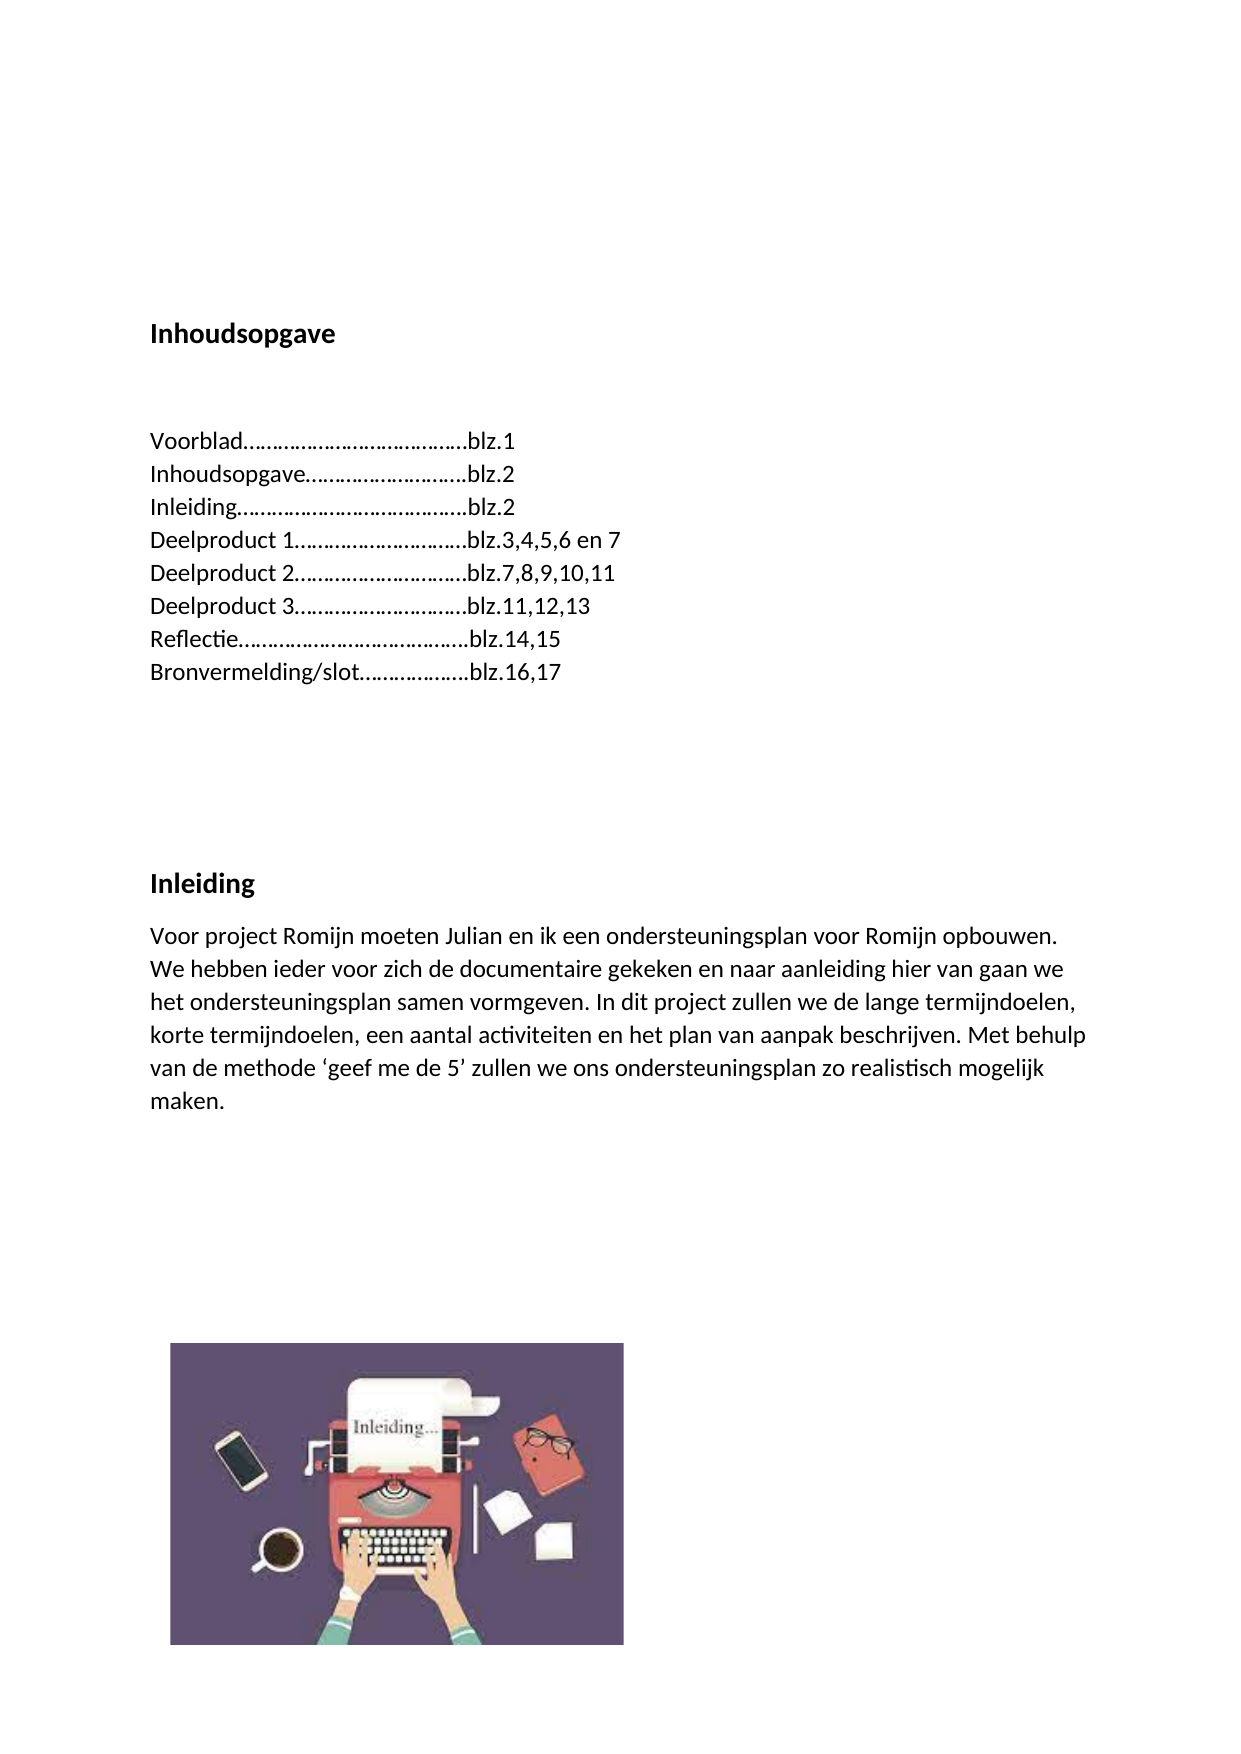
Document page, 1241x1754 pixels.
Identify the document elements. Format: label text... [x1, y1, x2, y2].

text Voorblad…………………………………blz.1 Inhoudsopgave……………………….blz.2 Inleiding………………………………….blz.2 Deelproduct 1…………………………blz.3,4,5,6 en 7 Deelproduct 2…………………………blz.7,8,9,10,11 Deelproduct 3…………………………blz.11,12,13 Reflectie………………………………….blz.14,15 Bronvermelding/slot……………….blz.16,17 [150, 426, 1090, 686]
text Inleiding [150, 865, 1090, 901]
picture [170, 1343, 624, 1645]
text Voor project Romijn moeten Julian en ik een ondersteuningsplan voor Romijn opbouwen. We hebben ieder voor zich de documentaire gekeken en naar aanleiding hier van gaan we het ondersteuningsplan samen vormgeven. In dit project zullen we de lange termijndoelen, korte termijndoelen, een aantal activiteiten en het plan van aanpak beschrijven. Met behulp van de methode ‘geef me de 5’ zullen we ons ondersteuningsplan zo realistisch mogelijk maken. [150, 920, 1090, 1116]
text Inhoudsopgave [150, 315, 1090, 351]
